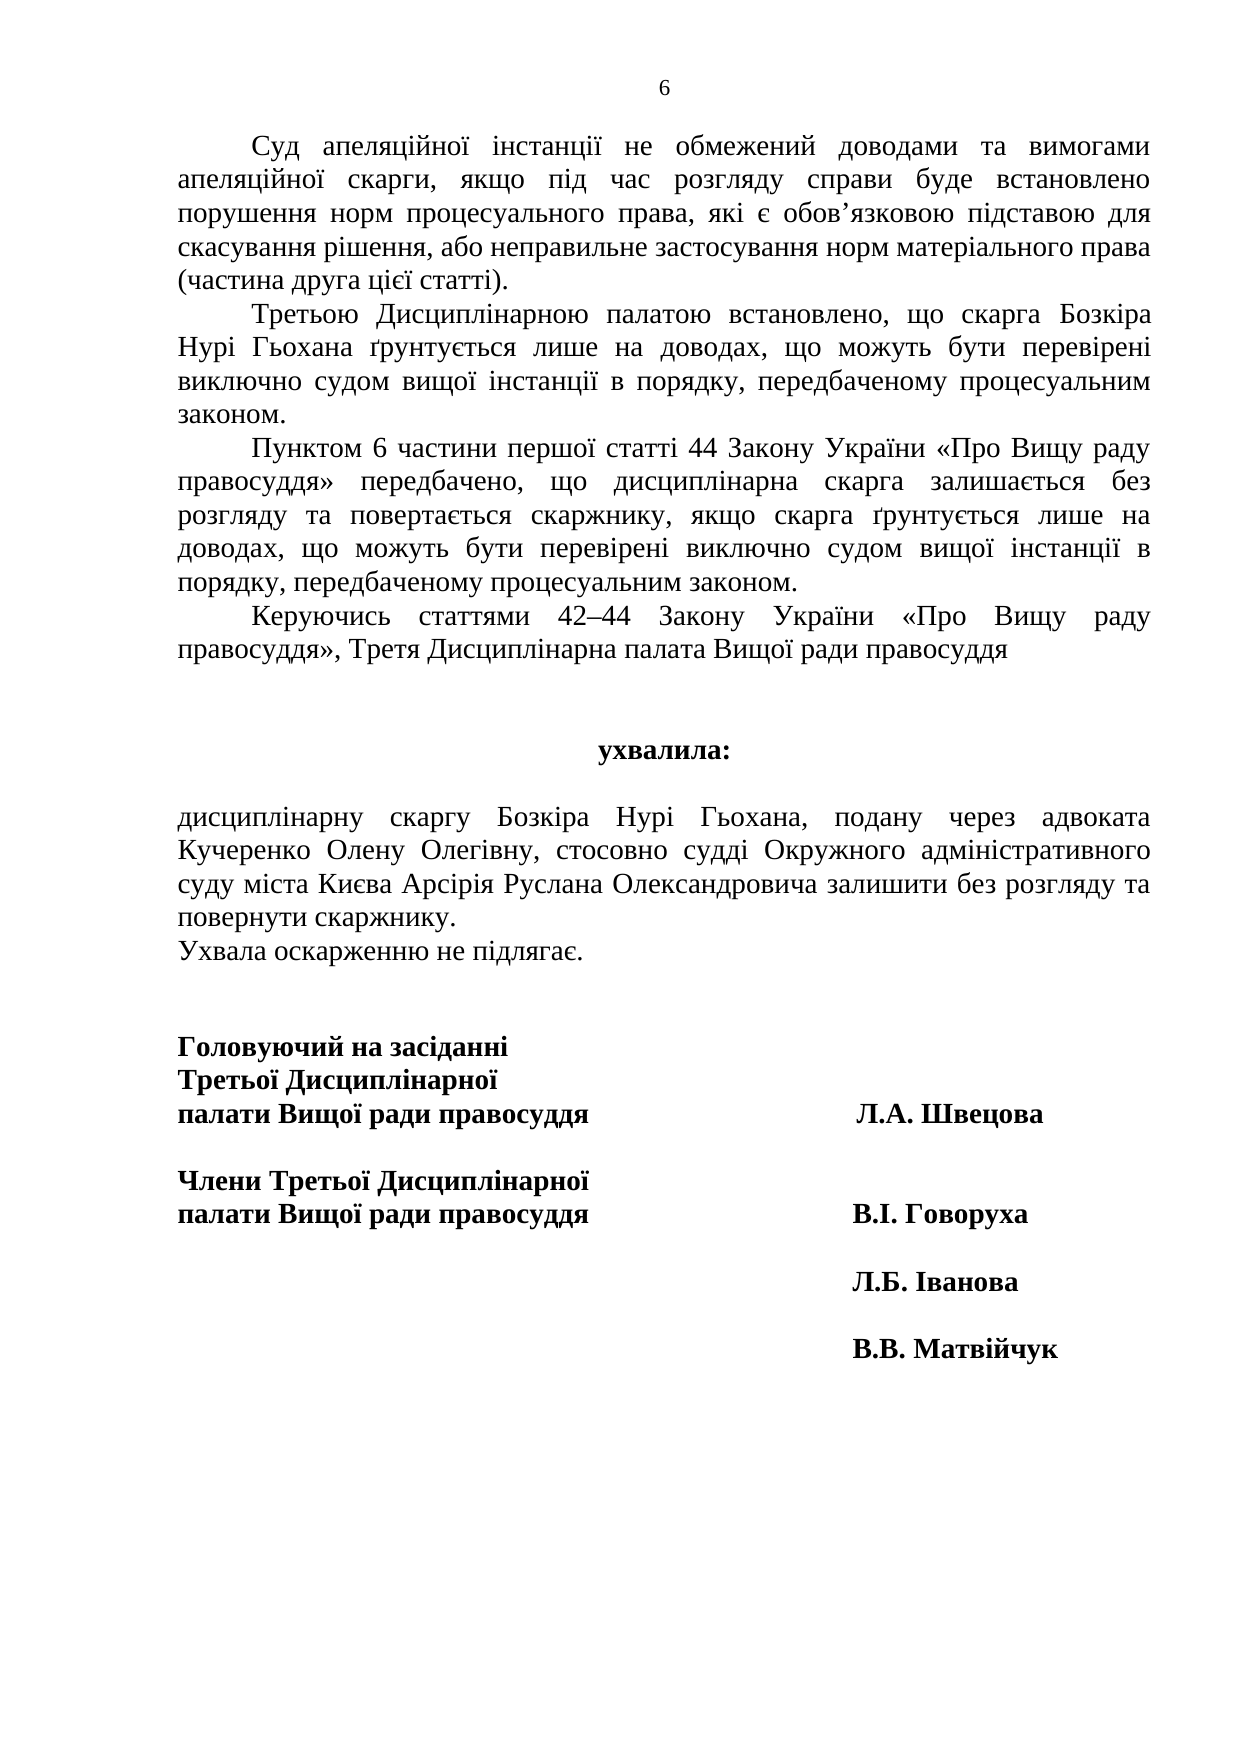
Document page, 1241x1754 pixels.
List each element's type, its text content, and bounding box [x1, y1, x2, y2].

text Третьою Дисциплінарною палатою встановлено, що скарга Бозкіра Нурі Гьохана ґрунтується лише на доводах, що можуть бути перевірені виключно судом вищої інстанції в порядку, передбаченому процесуальним законом. [177, 296, 1152, 430]
text Пунктом 6 частини першої статті 44 Закону України «Про Вищу раду правосуддя» передбачено, що дисциплінарна скарга залишається без розгляду та повертається скаржнику, якщо скарга ґрунтується лише на доводах, що можуть бути перевірені виключно судом вищої інстанції в порядку, передбаченому процесуальним законом. [177, 430, 1152, 598]
text Ухвала оскарженню не підлягає. [177, 933, 1152, 967]
text палати Вищої ради правосуддя Л.А. Швецова [177, 1096, 1152, 1129]
text Суд апеляційної інстанції не обмежений доводами та вимогами апеляційної скарги, якщо під час розгляду справи буде встановлено порушення норм процесуального права, які є обов’язковою підставою для скасування рішення, або неправильне застосування норм матеріального права (частина друга цієї статті). [177, 128, 1152, 296]
text палати Вищої ради правосуддя В.І. Говоруха [177, 1197, 1152, 1230]
text В.В. Матвійчук [177, 1331, 1152, 1364]
text дисциплінарну скаргу Бозкіра Нурі Гьохана, подану через адвоката Кучеренко Олену Олегівну, стосовно судді Окружного адміністративного суду міста Києва Арсірія Руслана Олександровича залишити без розгляду та повернути скаржнику. [177, 799, 1152, 933]
text Л.Б. Іванова [177, 1264, 1152, 1297]
text Члени Третьої Дисциплінарної [177, 1163, 1152, 1197]
text Третьої Дисциплінарної [177, 1062, 1152, 1096]
text ухвалила: [177, 732, 1152, 765]
text Керуючись статтями 42–44 Закону України «Про Вищу раду правосуддя», Третя Дисциплінарна палата Вищої ради правосуддя [177, 598, 1152, 665]
text Головуючий на засіданні [177, 1029, 1152, 1062]
